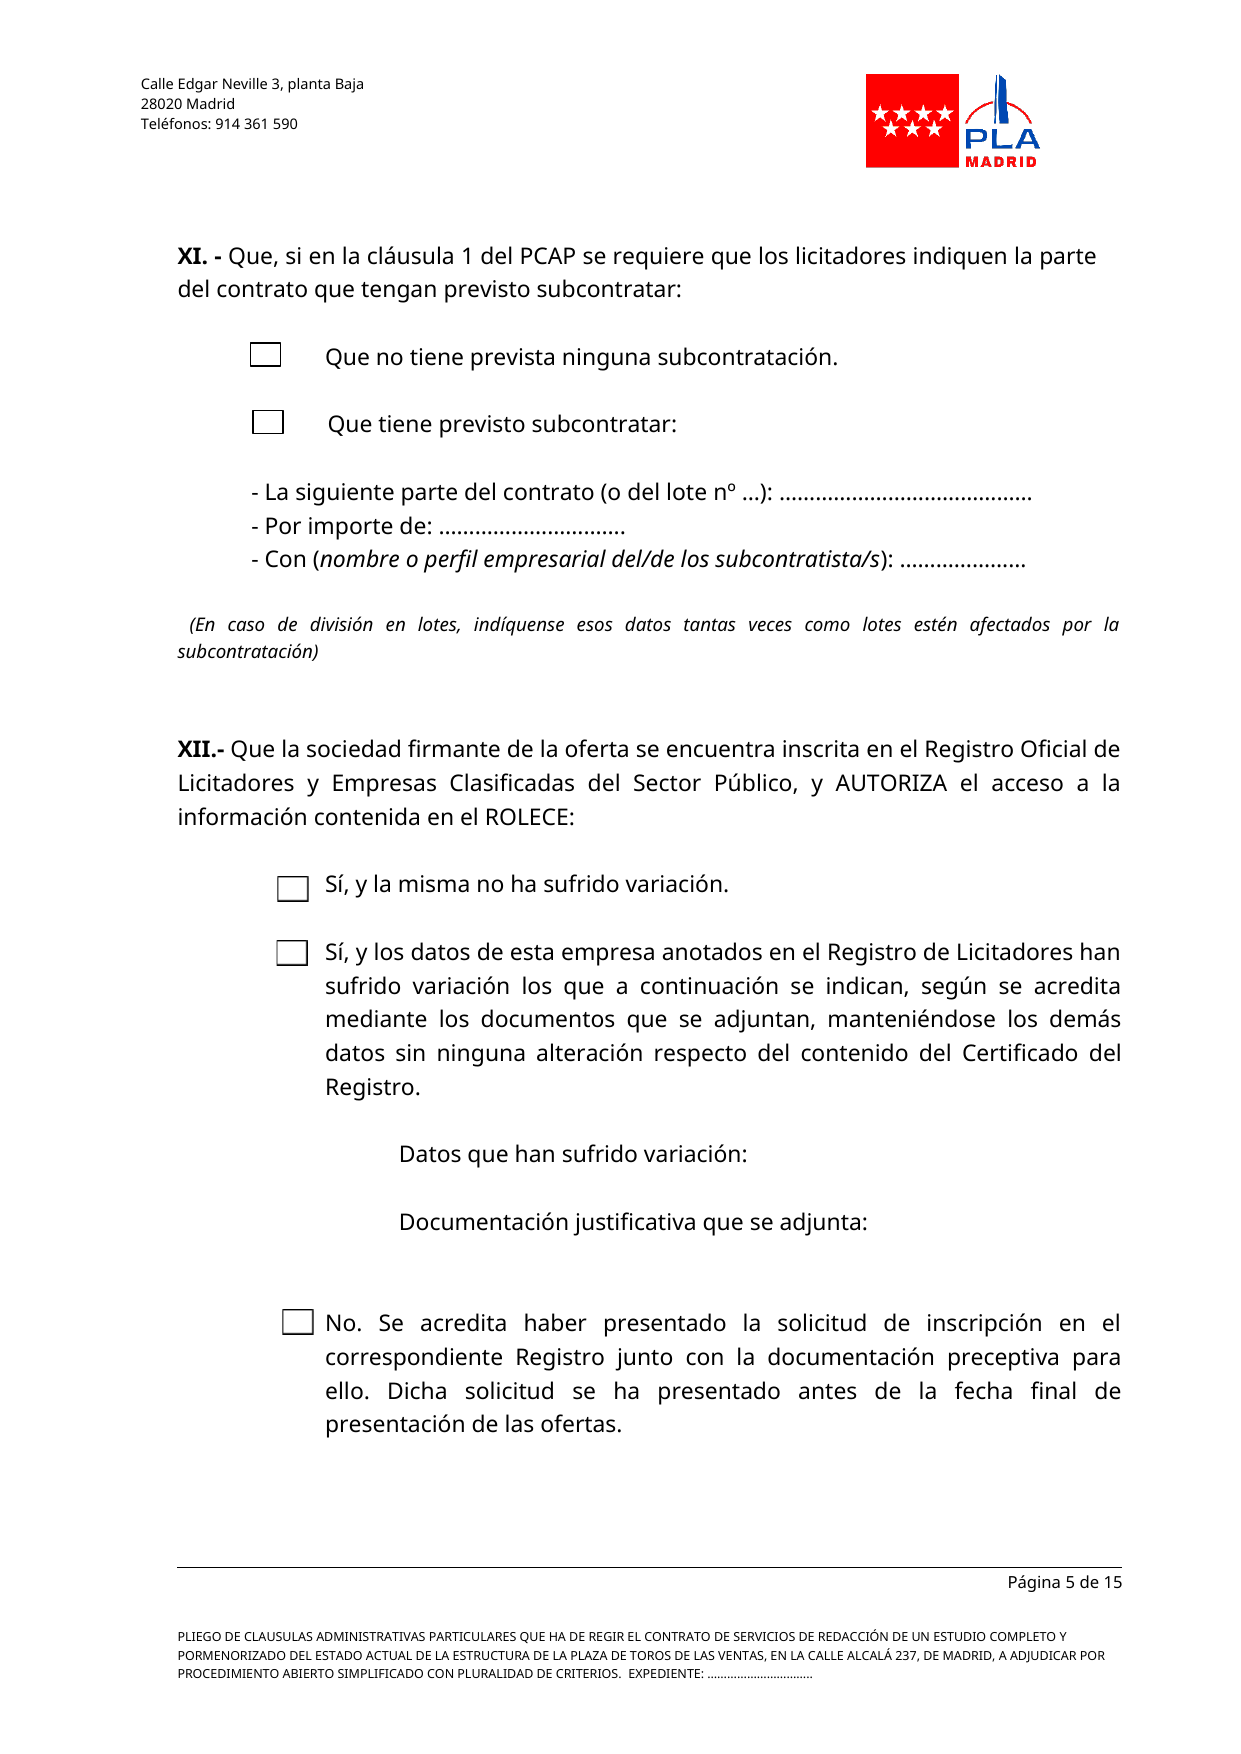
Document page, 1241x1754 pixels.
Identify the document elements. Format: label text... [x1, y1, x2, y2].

text XII.- Que la sociedad firmante de la oferta se encuentra inscrita en el Registro Oficial de Licitadores y Empresas Clasificadas del Sector Público, y AUTORIZA el acceso a la información contenida en el ROLECE: [177, 733, 1122, 832]
picture [276, 940, 308, 966]
text Datos que han sufrido variación: [399, 1138, 1122, 1170]
text (En caso de división en lotes, indíquense esos datos tantas veces como lotes estén afectados por la subcontratación) [177, 611, 1122, 664]
text Sí, y la misma no ha sufrido variación. [251, 868, 1122, 900]
picture [277, 876, 309, 902]
text - Con (nombre o perfil empresarial del/de los subcontratista/s): ………………… [177, 543, 1122, 575]
text XI. - Que, si en la cláusula 1 del PCAP se requiere que los licitadores indiquen la parte del contrato que tengan previsto subcontratar: [177, 240, 1098, 305]
text Sí, y los datos de esta empresa anotados en el Registro de Licitadores han sufrido variación los que a continuación se indican, según se acredita mediante los documentos que se adjuntan, manteniéndose los demás datos sin ninguna alteración respecto del contenido del Certificado del Registro. [325, 936, 1122, 1102]
text Que tiene previsto subcontratar: [326, 408, 1122, 440]
picture [865, 73, 1042, 168]
text - La siguiente parte del contrato (o del lote nº …): …………………………………… [177, 476, 1122, 507]
text - Por importe de: …………………………. [177, 510, 1122, 541]
text Que no tiene prevista ninguna subcontratación. [177, 341, 1122, 372]
text Documentación justificativa que se adjunta: [399, 1206, 1122, 1237]
text No. Se acredita haber presentado la solicitud de inscripción en el correspondiente Registro junto con la documentación preceptiva para ello. Dicha solicitud se ha presentado antes de la fecha final de presentación de las ofertas. [325, 1307, 1122, 1440]
picture [282, 1309, 314, 1335]
